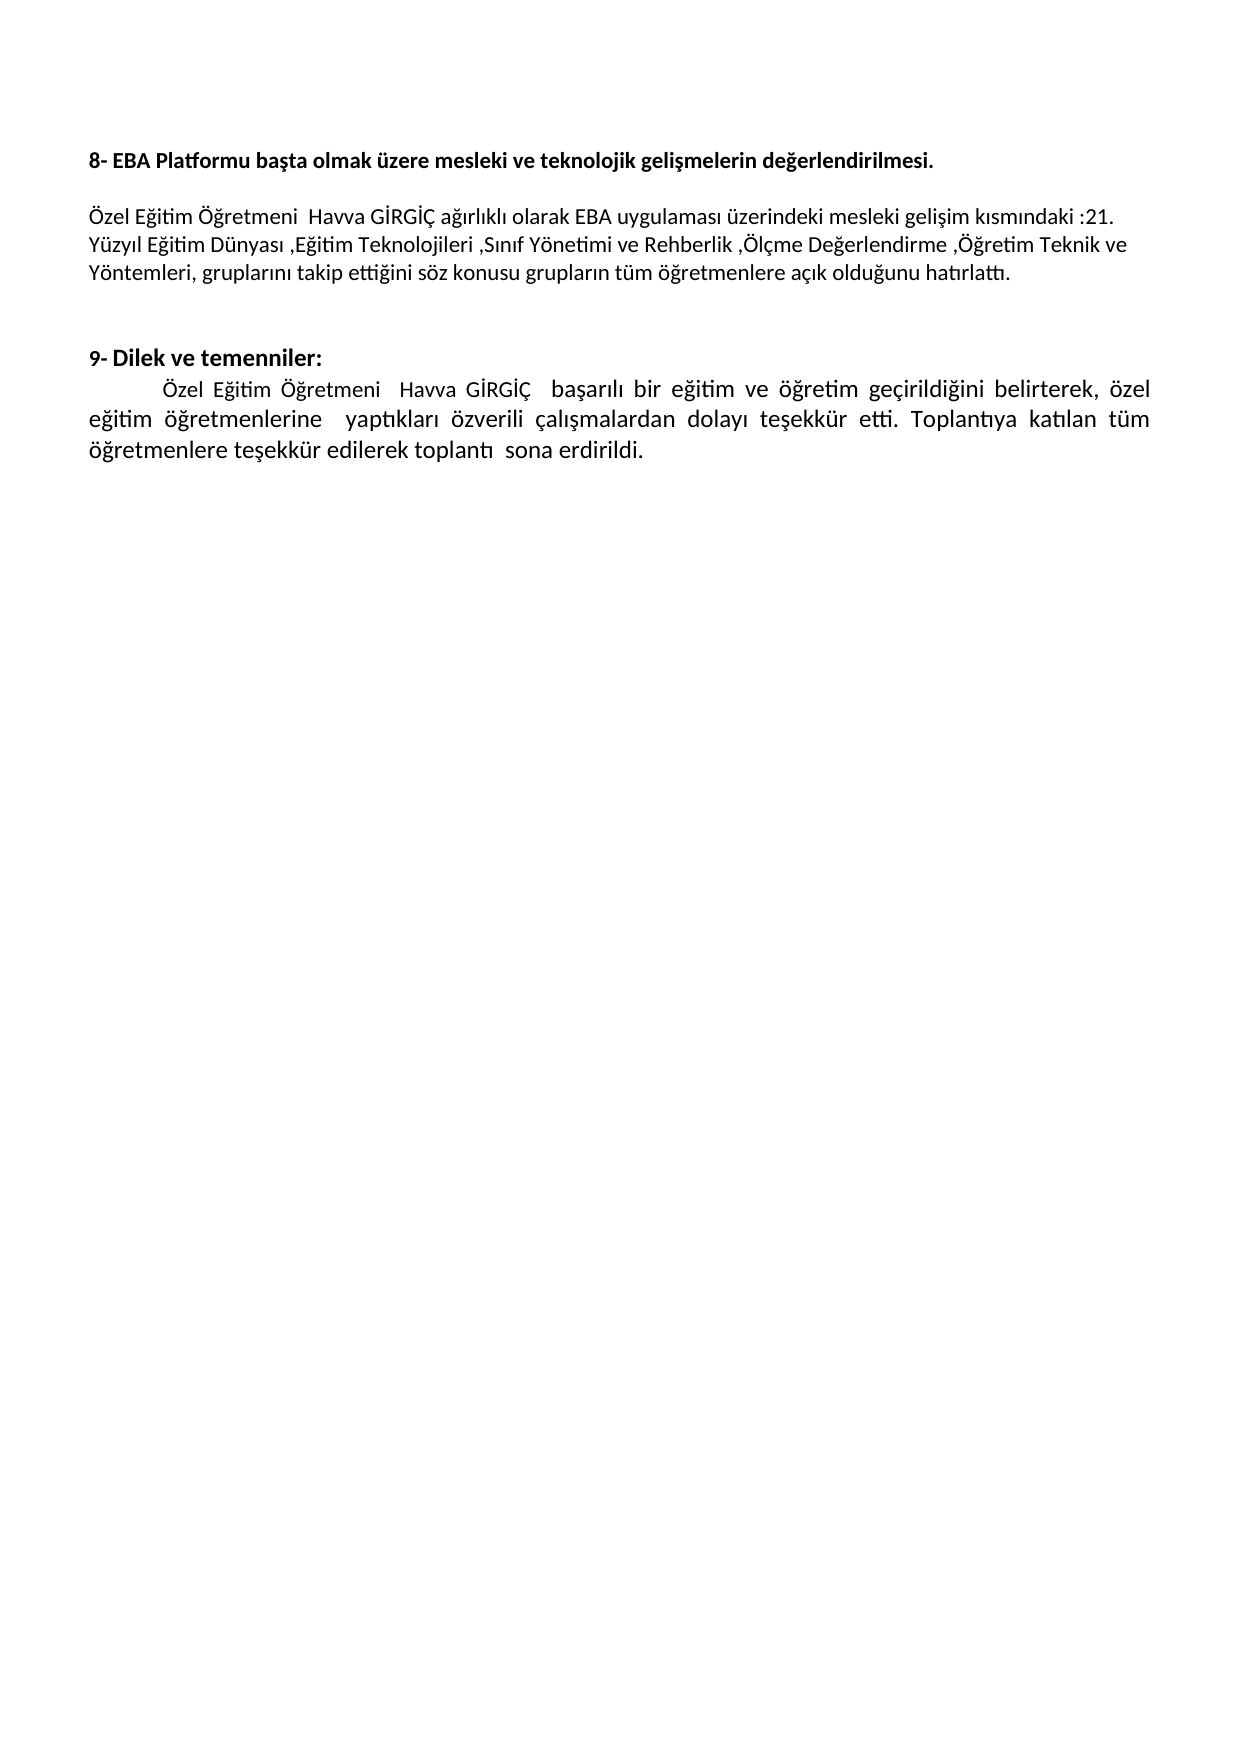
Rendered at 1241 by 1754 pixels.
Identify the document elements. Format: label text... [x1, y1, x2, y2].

text Özel Eğitim Öğretmeni Havva GİRGİÇ ağırlıklı olarak EBA uygulaması üzerindeki mesleki gelişim kısmındaki :21. Yüzyıl Eğitim Dünyası ,Eğitim Teknolojileri ,Sınıf Yönetimi ve Rehberlik ,Ölçme Değerlendirme ,Öğretim Teknik ve Yöntemleri, gruplarını takip ettiğini söz konusu grupların tüm öğretmenlere açık olduğunu hatırlattı. [89, 202, 1152, 286]
text Özel Eğitim Öğretmeni Havva GİRGİÇ başarılı bir eğitim ve öğretim geçirildiğini belirterek, özel eğitim öğretmenlerine yaptıkları özverili çalışmalardan dolayı teşekkür etti. Toplantıya katılan tüm öğretmenlere teşekkür edilerek toplantı sona erdirildi. [89, 373, 1152, 464]
text 9- Dilek ve temenniler: [89, 342, 1152, 373]
text 8- EBA Platformu başta olmak üzere mesleki ve teknolojik gelişmelerin değerlendirilmesi. [89, 146, 1152, 174]
